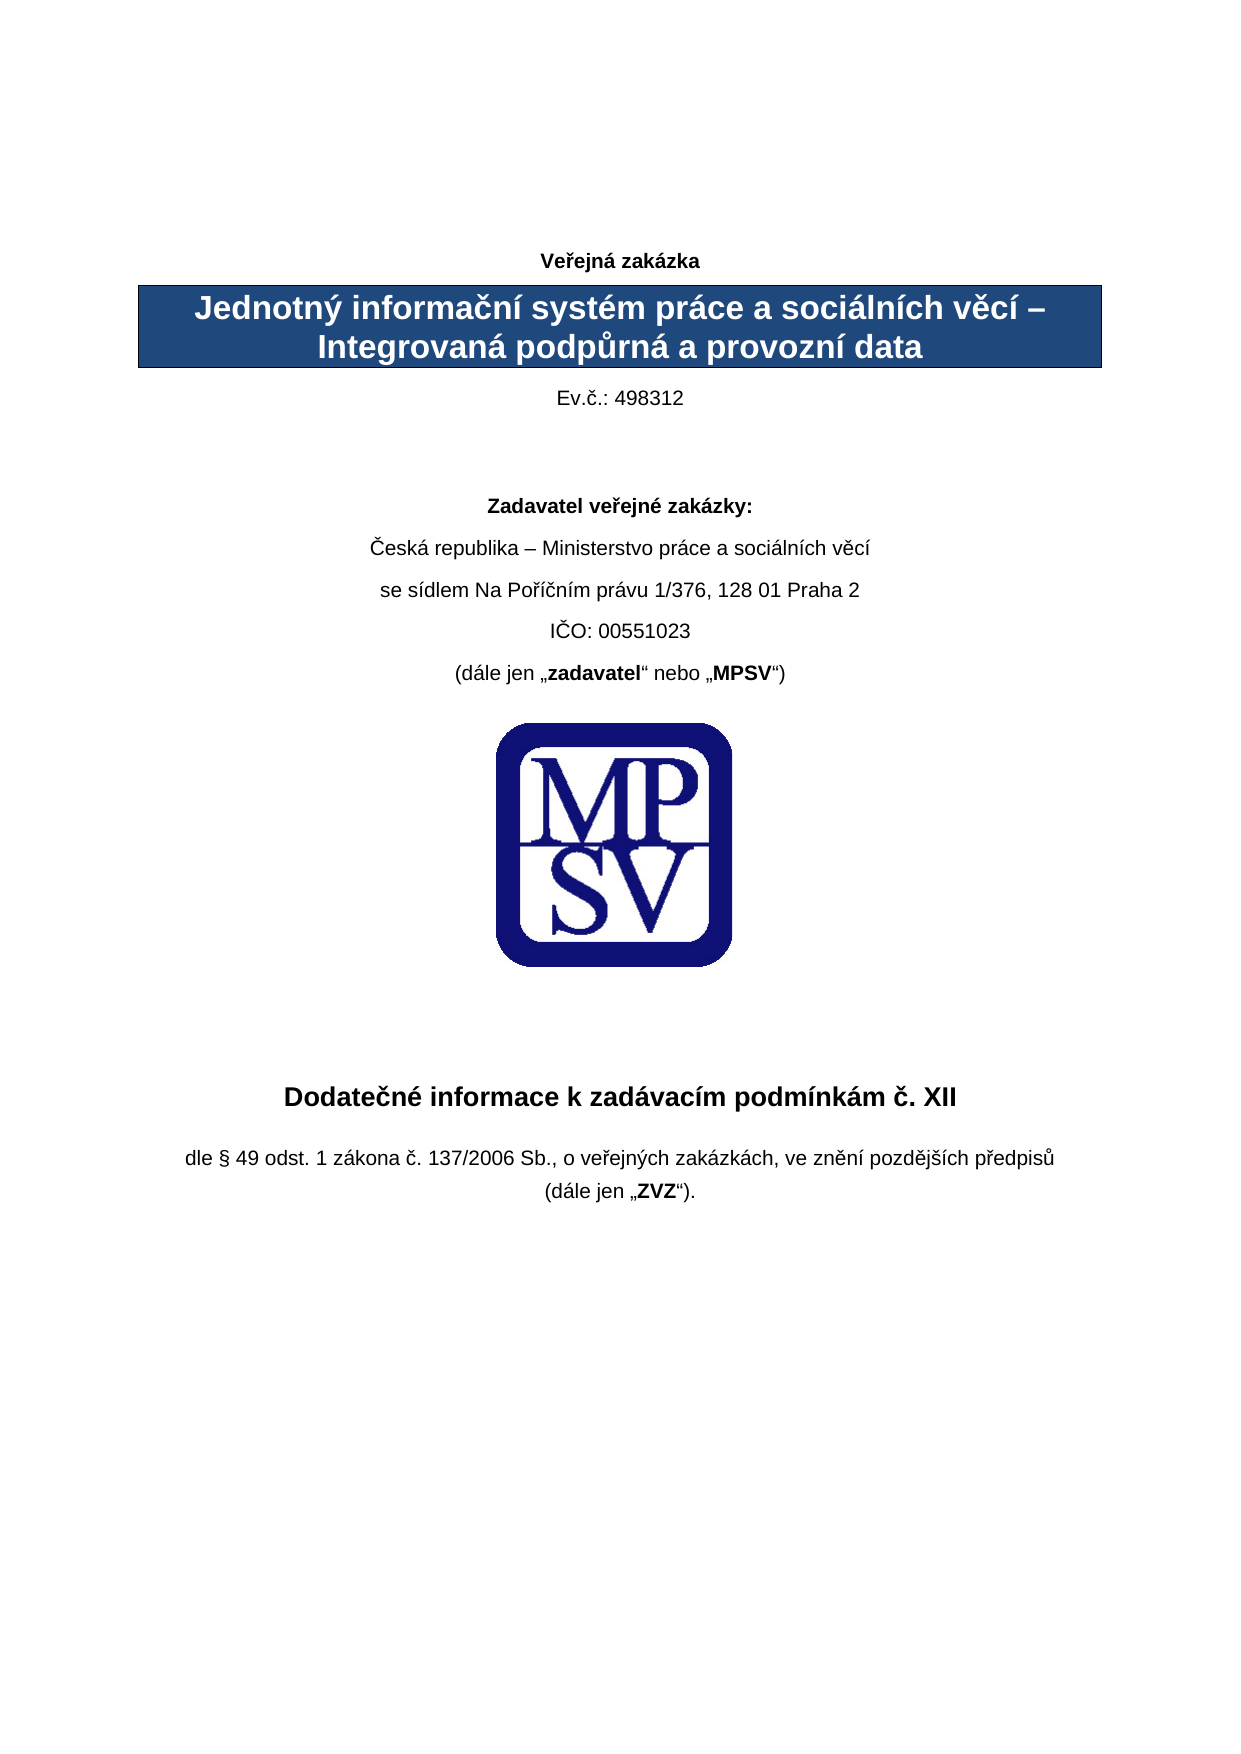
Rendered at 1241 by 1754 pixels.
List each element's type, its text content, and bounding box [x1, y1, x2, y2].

text Ev.č.: 498312 [148, 381, 1093, 410]
text (dále jen „ZVZ“). [148, 1169, 1093, 1203]
text Zadavatel veřejné zakázky: [148, 489, 1093, 518]
picture [496, 723, 733, 967]
text IČO: 00551023 [148, 614, 1093, 643]
text (dále jen „zadavatel“ nebo „MPSV“) [148, 656, 1093, 685]
text Jednotný informační systém práce a sociálních věcí – Integrovaná podpůrná a provozní data [139, 286, 1101, 367]
text Česká republika – Ministerstvo práce a sociálních věcí [148, 531, 1093, 560]
text dle § 49 odst. 1 zákona č. 137/2006 Sb., o veřejných zakázkách, ve znění pozdějších předpisů [148, 1136, 1093, 1169]
text se sídlem Na Poříčním právu 1/376, 128 01 Praha 2 [148, 572, 1093, 602]
text Dodatečné informace k zadávacím podmínkám č. XII [148, 1081, 1093, 1112]
text Veřejná zakázka [148, 243, 1093, 273]
